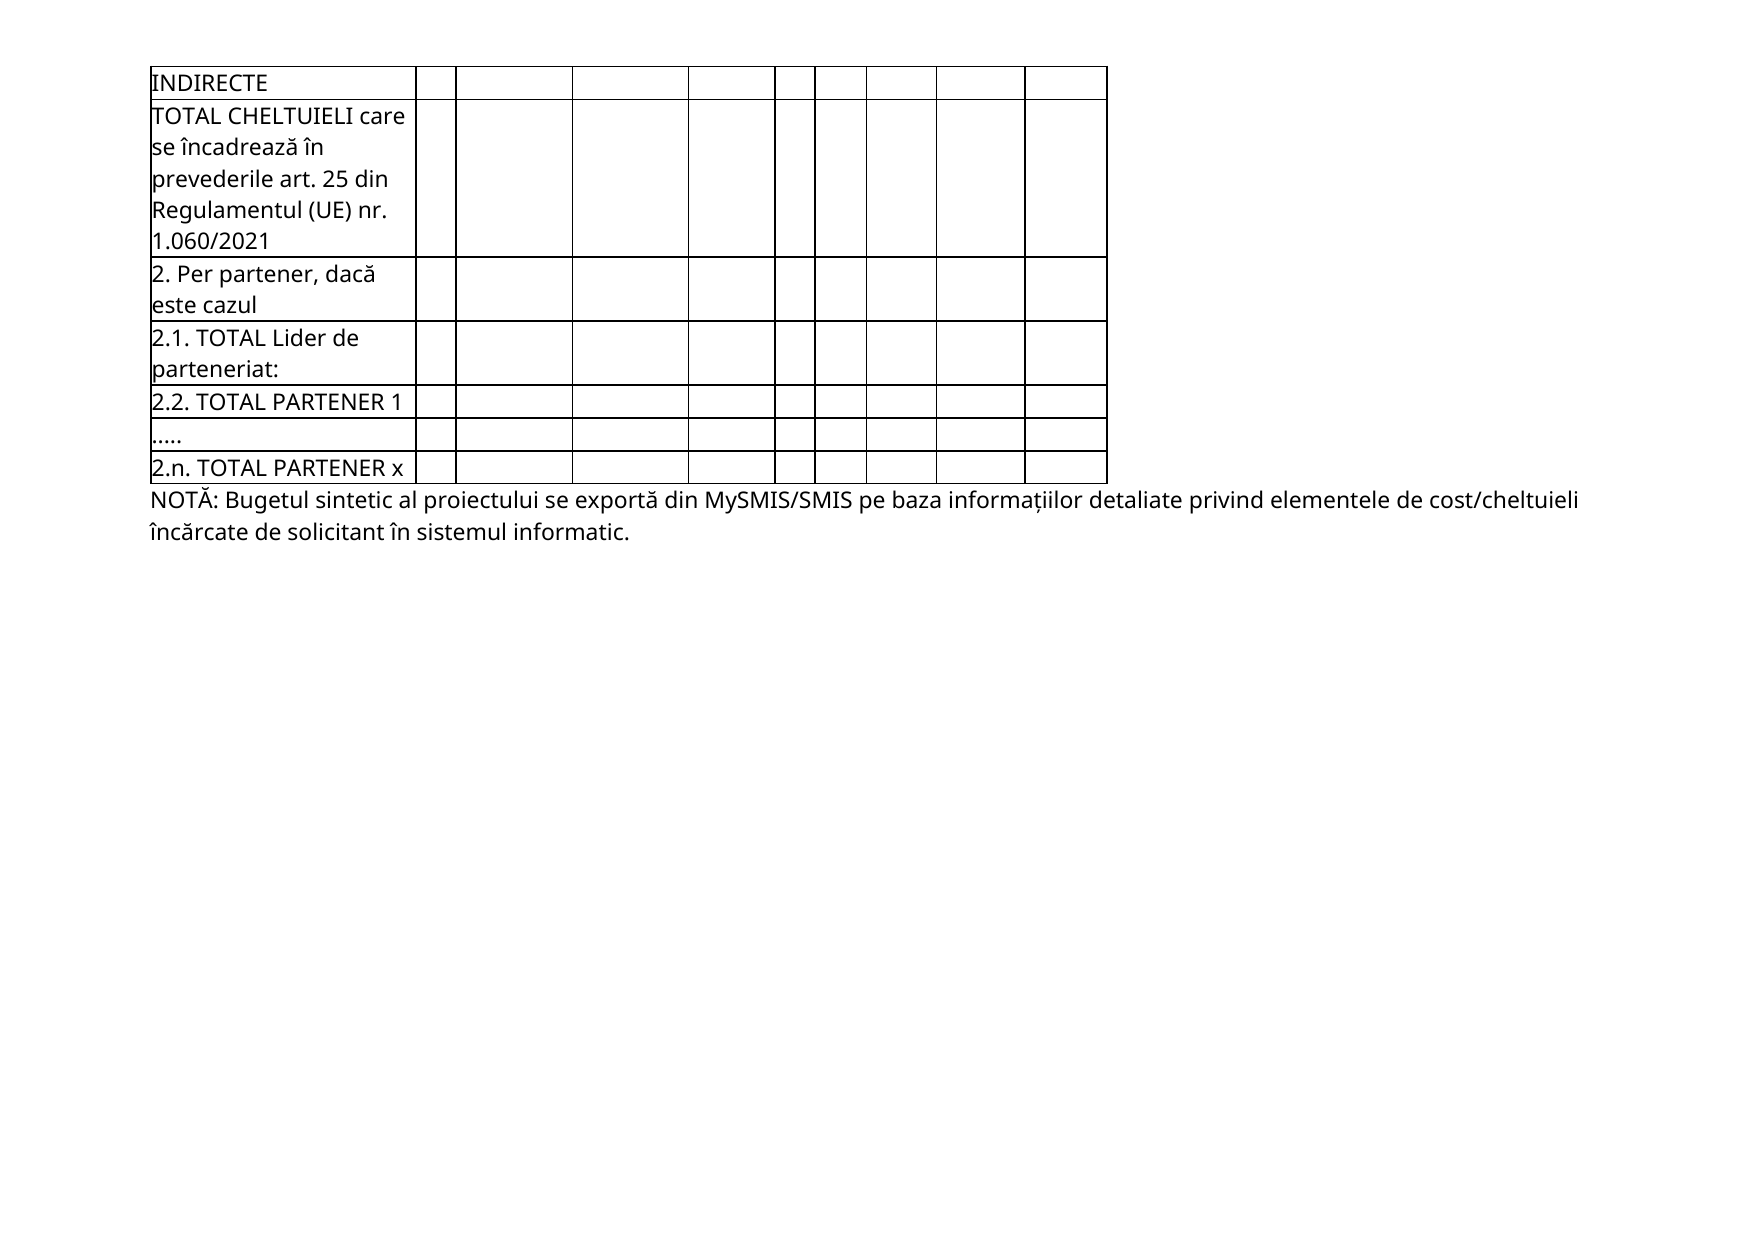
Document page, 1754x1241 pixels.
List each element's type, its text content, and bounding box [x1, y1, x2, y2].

table_cell [867, 452, 936, 483]
table_cell [573, 452, 688, 483]
table_cell [689, 419, 774, 450]
table_cell [457, 386, 572, 417]
table_cell [776, 452, 814, 483]
table_cell [816, 419, 866, 450]
table_cell [457, 419, 572, 450]
table_cell [816, 100, 866, 256]
table_cell [417, 322, 455, 384]
table_cell [1026, 386, 1106, 417]
table_cell [417, 386, 455, 417]
table_cell [937, 67, 1024, 98]
table_cell [867, 258, 936, 320]
table_cell [1026, 258, 1106, 320]
table_cell [867, 100, 936, 256]
table_cell [689, 452, 774, 483]
table_cell [457, 100, 572, 256]
table_cell [816, 322, 866, 384]
table_cell [937, 452, 1024, 483]
table_cell [689, 386, 774, 417]
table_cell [152, 67, 415, 98]
table_cell [573, 100, 688, 256]
table_cell [937, 386, 1024, 417]
table_cell [867, 67, 936, 98]
table_cell TOTAL CHELTUIELI care se încadrează în prevederile art. 25 din Regulamentul (UE) nr. 1.060/2021 [152, 100, 415, 256]
table_cell [1026, 67, 1106, 98]
table_cell [689, 100, 774, 256]
table_cell [1026, 100, 1106, 256]
table_cell [1026, 452, 1106, 483]
table_cell [776, 100, 814, 256]
table_cell [816, 452, 866, 483]
text NOTĂ: Bugetul sintetic al proiectului se exportă din MySMIS/SMIS pe baza informațiilor detaliate privind elementele de cost/cheltuieli încărcate de solicitant în sistemul informatic. [630, 484, 1604, 547]
table_cell [776, 67, 814, 98]
table_cell [573, 322, 688, 384]
table_cell [937, 419, 1024, 450]
table_cell [689, 322, 774, 384]
table_cell [457, 67, 572, 98]
table_cell [816, 386, 866, 417]
table_cell [573, 386, 688, 417]
table_cell 2.n. TOTAL PARTENER x [152, 452, 415, 483]
table_cell ..... [152, 419, 415, 450]
table_cell [937, 100, 1024, 256]
table_cell [689, 258, 774, 320]
table_cell [457, 258, 572, 320]
table_cell [417, 100, 455, 256]
table_cell [573, 258, 688, 320]
table_cell 2.1. TOTAL Lider de parteneriat: [152, 322, 415, 384]
table_cell 2.2. TOTAL PARTENER 1 [152, 386, 415, 417]
table_cell [417, 419, 455, 450]
table_cell [573, 419, 688, 450]
table_cell [689, 67, 774, 98]
table_cell [457, 452, 572, 483]
table_cell [867, 386, 936, 417]
table_cell [816, 67, 866, 98]
table_cell [867, 419, 936, 450]
table_cell 2. Per partener, dacă este cazul [152, 258, 415, 320]
table_cell [776, 386, 814, 417]
table_cell [776, 419, 814, 450]
table_cell [937, 258, 1024, 320]
table_cell [1026, 419, 1106, 450]
table_cell [417, 452, 455, 483]
table_cell [776, 322, 814, 384]
table_cell [457, 322, 572, 384]
table_cell [816, 258, 866, 320]
table_cell [417, 67, 455, 98]
table_cell [867, 322, 936, 384]
table_cell [937, 322, 1024, 384]
table_cell [573, 67, 688, 98]
table_cell [1026, 322, 1106, 384]
table_cell [417, 258, 455, 320]
table_cell [776, 258, 814, 320]
